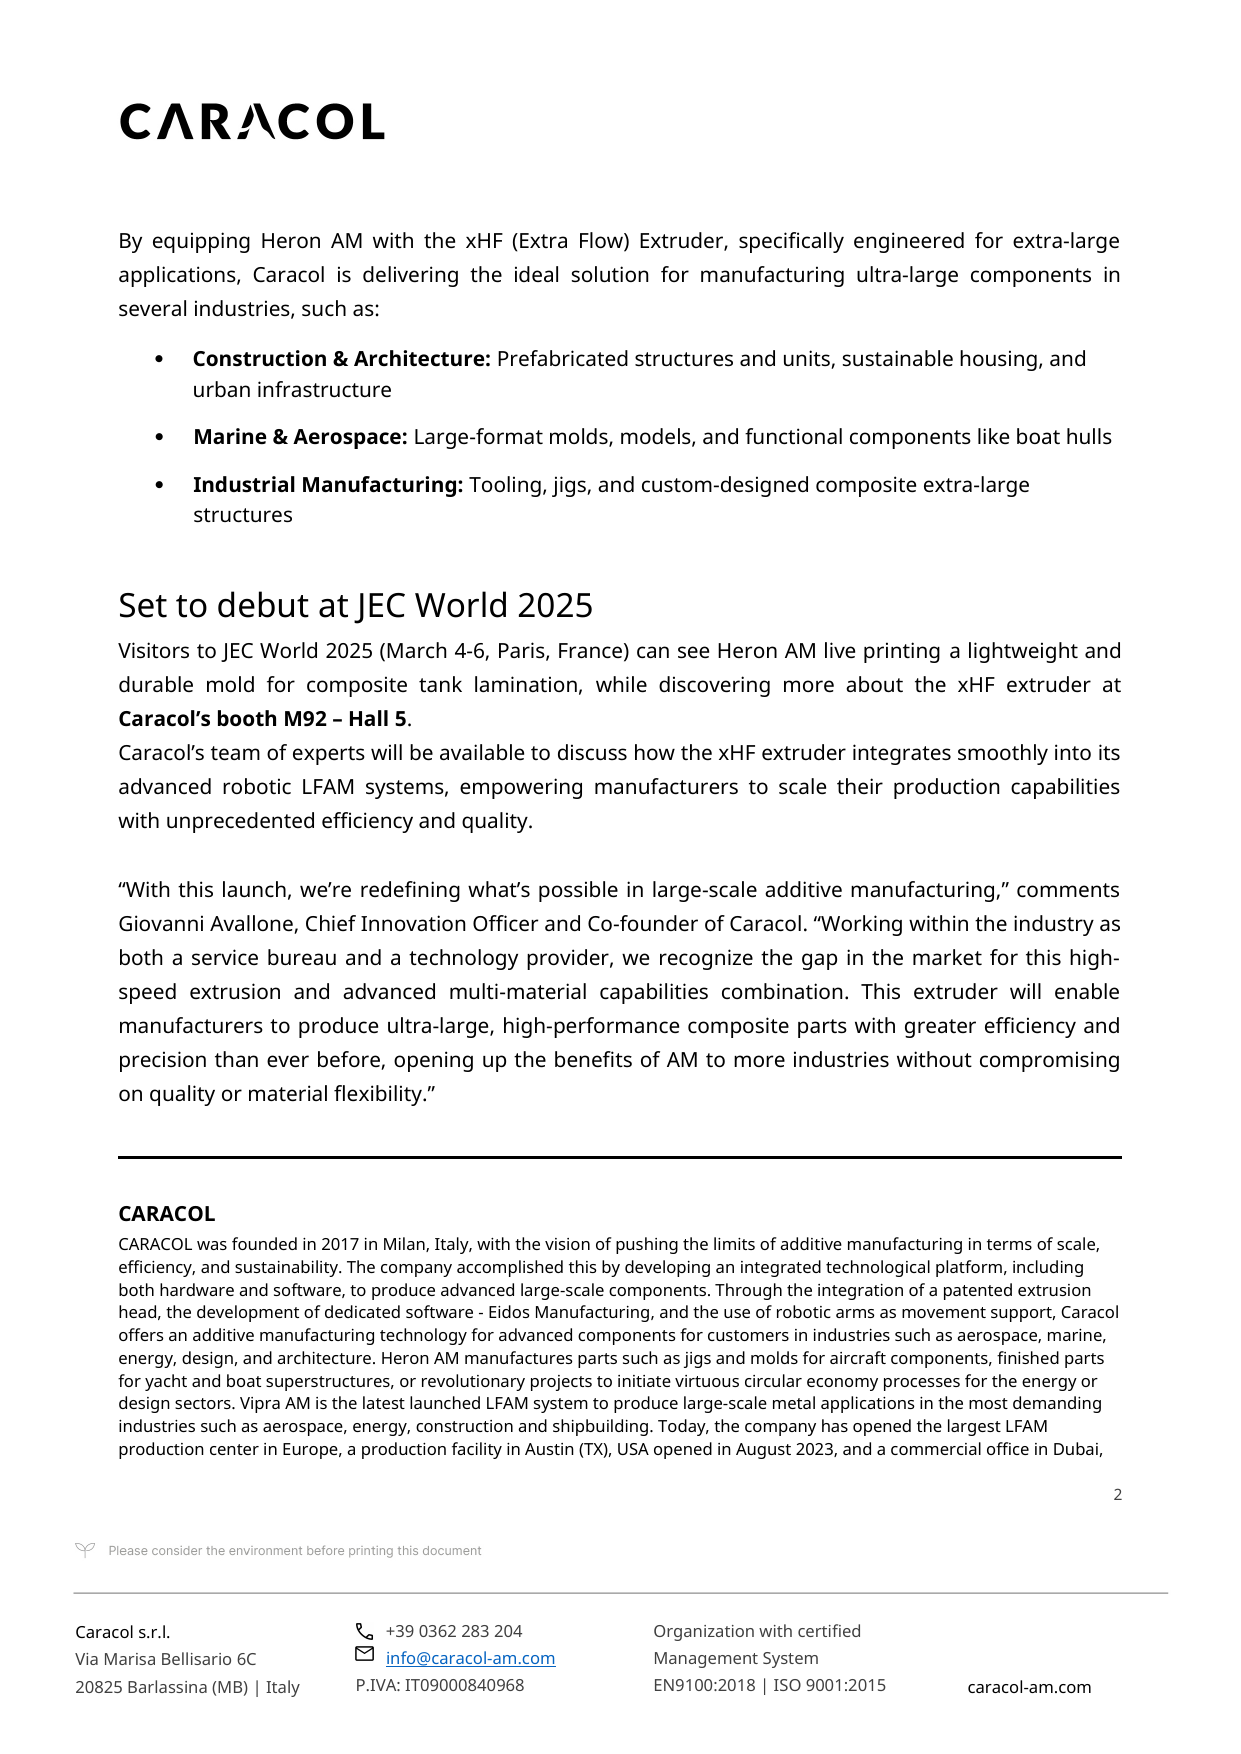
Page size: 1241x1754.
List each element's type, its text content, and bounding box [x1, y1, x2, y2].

text Caracol’s team of experts will be available to discuss how the xHF extruder integrates smoothly into its advanced robotic LFAM systems, empowering manufacturers to scale their production capabilities with unprecedented efficiency and quality. [118, 738, 1122, 835]
text Set to debut at JEC World 2025 [118, 582, 1122, 627]
list Construction & Architecture: Prefabricated structures and units, sustainable housing, and urban infrastructure [155, 344, 1122, 404]
list Marine & Aerospace: Large-format molds, models, and functional components like boat hulls [156, 422, 1122, 451]
text “With this launch, we’re redefining what’s possible in large-scale additive manufacturing,” comments Giovanni Avallone, Chief Innovation Officer and Co-founder of Caracol. “Working within the industry as both a service bureau and a technology provider, we recognize the gap in the market for this high-speed extrusion and advanced multi-material capabilities combination. This extruder will enable manufacturers to produce ultra-large, high-performance composite parts with greater efficiency and precision than ever before, opening up the benefits of AM to more industries without compromising on quality or material flexibility.” [118, 875, 1122, 1107]
picture [355, 1622, 374, 1641]
list Industrial Manufacturing: Tooling, jigs, and custom-designed composite extra-large structures [156, 470, 1122, 529]
text Visitors to JEC World 2025 (March 4-6, Paris, France) can see Heron AM live printing a lightweight and durable mold for composite tank lamination, while discovering more about the xHF extruder at Caracol’s booth M92 – Hall 5. [118, 636, 1122, 733]
picture [354, 1644, 375, 1663]
subtitle CARACOL [118, 1199, 1122, 1227]
text By equipping Heron AM with the xHF (Extra Flow) Extruder, specifically engineered for extra-large applications, Caracol is delivering the ideal solution for manufacturing ultra-large components in several industries, such as: [118, 226, 1122, 322]
picture [45, 29, 1199, 153]
picture [0, 1508, 1241, 1606]
